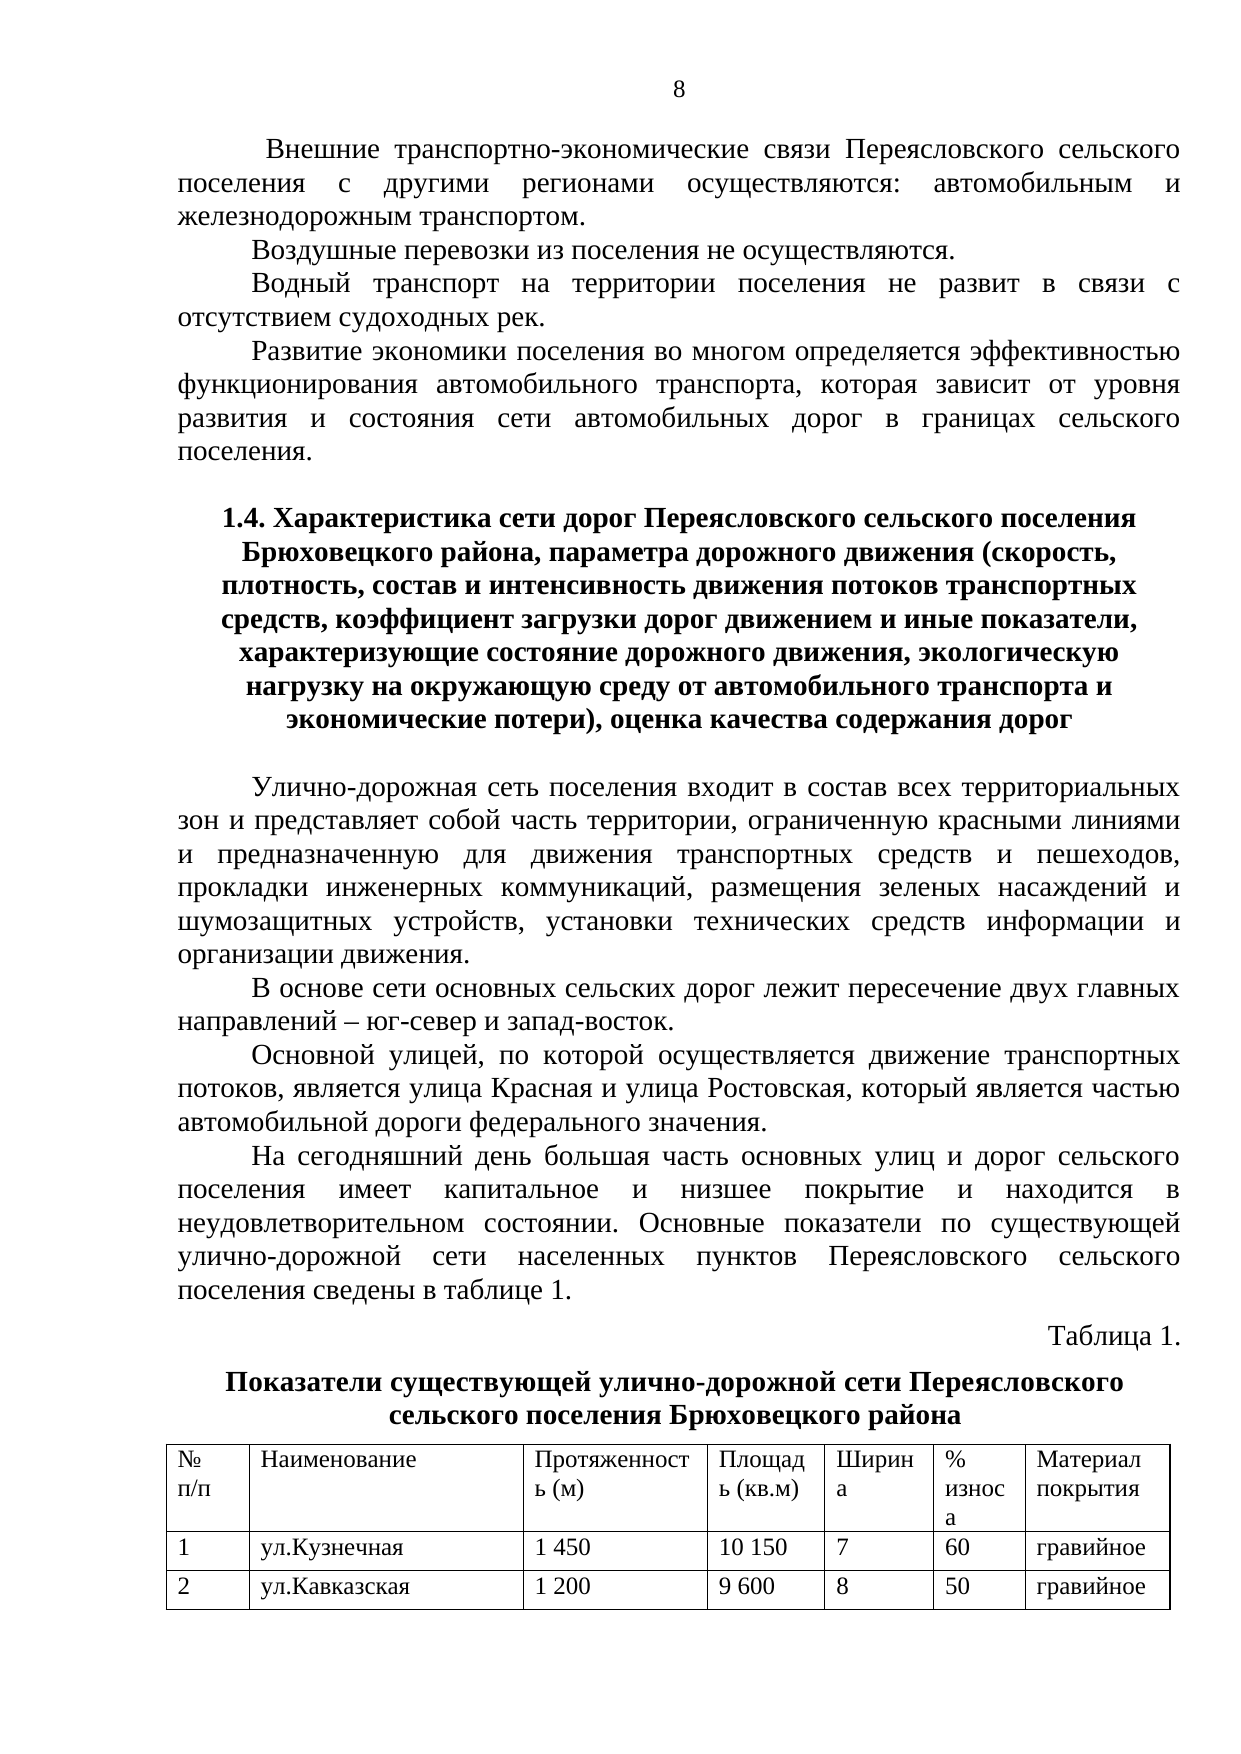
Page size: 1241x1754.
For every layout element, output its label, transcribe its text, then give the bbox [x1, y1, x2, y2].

table_header Наименование [250, 1445, 523, 1531]
text Воздушные перевозки из поселения не осуществляются. [177, 232, 1181, 266]
table_cell 10 150 [708, 1532, 824, 1570]
text 1.4. Характеристика сети дорог Переясловского сельского поселения Брюховецкого района, параметра дорожного движения (скорость, плотность, состав и интенсивность движения потоков транспортных средств, коэффициент загрузки дорог движением и иные показатели, характеризующие состояние дорожного движения, экологическую нагрузку на окружающую среду от автомобильного транспорта и экономические потери), оценка качества содержания дорог [177, 500, 1181, 735]
text На сегодняшний день большая часть основных улиц и дорог сельского поселения имеет капитальное и низшее покрытие и находится в неудовлетворительном состоянии. Основные показатели по существующей улично-дорожной сети населенных пунктов Переясловского сельского поселения сведены в таблице 1. [177, 1138, 1181, 1305]
table_cell 1 200 [524, 1571, 707, 1609]
table_header Ширина [825, 1445, 933, 1531]
table_cell 1 450 [524, 1532, 707, 1570]
text Развитие экономики поселения во многом определяется эффективностью функционирования автомобильного транспорта, которая зависит от уровня развития и состояния сети автомобильных дорог в границах сельского поселения. [177, 333, 1181, 467]
table_header Площадь (кв.м) [708, 1445, 824, 1531]
text Основной улицей, по которой осуществляется движение транспортных потоков, является улица Красная и улица Ростовская, который является частью автомобильной дороги федерального значения. [177, 1037, 1181, 1138]
text Внешние транспортно-экономические связи Переясловского сельского поселения с другими регионами осуществляются: автомобильным и железнодорожным транспортом. [177, 131, 1181, 232]
table_cell 2 [167, 1571, 249, 1609]
table_cell 60 [934, 1532, 1025, 1570]
text Водный транспорт на территории поселения не развит в связи с отсутствием судоходных рек. [177, 266, 1181, 333]
table_cell 8 [825, 1571, 933, 1609]
table_cell ул.Кавказская [250, 1571, 523, 1609]
table_cell ул.Кузнечная [250, 1532, 523, 1570]
table_cell гравийное [1026, 1532, 1169, 1570]
table_cell 9 600 [708, 1571, 824, 1609]
table_header % износа [934, 1445, 1025, 1531]
text Таблица 1. [177, 1318, 1181, 1351]
text В основе сети основных сельских дорог лежит пересечение двух главных направлений – юг-север и запад-восток. [177, 970, 1181, 1037]
table_cell 1 [167, 1532, 249, 1570]
table_cell 7 [825, 1532, 933, 1570]
table_cell 50 [934, 1571, 1025, 1609]
table_header № п/п [167, 1445, 249, 1531]
text Улично-дорожная сеть поселения входит в состав всех территориальных зон и представляет собой часть территории, ограниченную красными линиями и предназначенную для движения транспортных средств и пешеходов, прокладки инженерных коммуникаций, размещения зеленых насаждений и шумозащитных устройств, установки технических средств информации и организации движения. [177, 769, 1181, 970]
text Показатели существующей улично-дорожной сети Переясловского сельского поселения Брюховецкого района [177, 1364, 1173, 1431]
table_header Материал покрытия [1026, 1445, 1169, 1531]
table_header Протяженность (м) [524, 1445, 707, 1531]
table_cell гравийное [1026, 1571, 1169, 1609]
